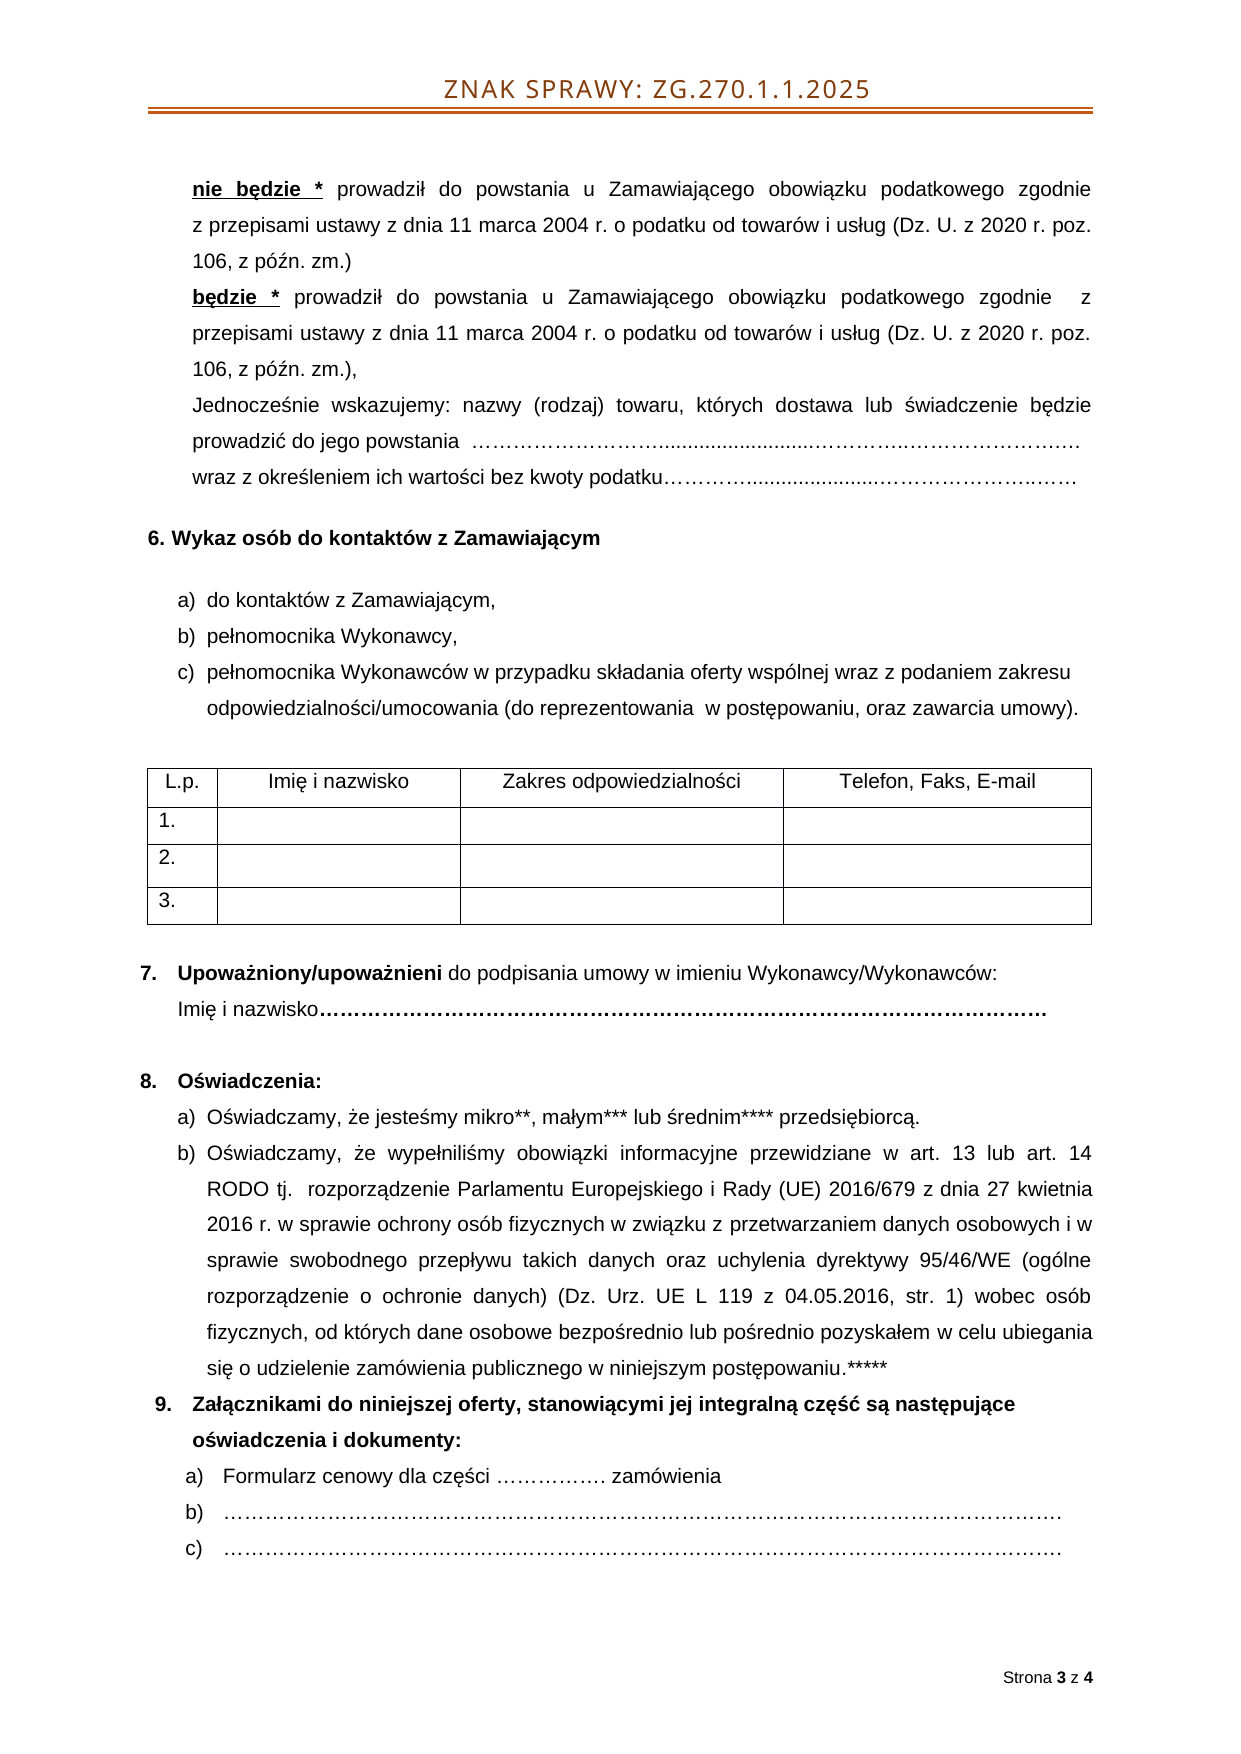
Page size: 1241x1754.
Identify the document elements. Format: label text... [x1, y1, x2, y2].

table_cell [218, 845, 460, 887]
table_cell [461, 888, 783, 924]
list Oświadczamy, że jesteśmy mikro**, małym*** lub średnim**** przedsiębiorcą. [177, 1104, 1093, 1128]
table_cell [461, 808, 783, 844]
list …………………………………………………………………………………………………………. [185, 1536, 1093, 1560]
text nie będzie * prowadził do powstania u Zamawiającego obowiązku podatkowego zgodnie z przepisami ustawy z dnia 11 marca 2004 r. o podatku od towarów i usług (Dz. U. z 2020 r. poz. 106, z późn. zm.) [192, 177, 1093, 273]
text wraz z określeniem ich wartości bez kwoty podatku………….......................…………………..…… [148, 465, 1093, 489]
list Oświadczenia: [140, 1068, 1093, 1092]
list …………………………………………………………………………………………………………. [185, 1500, 1093, 1524]
list Załącznikami do niniejszej oferty, stanowiącymi jej integralną część są następujące oświadczenia i dokumenty: [154, 1392, 1093, 1452]
table_cell [218, 888, 460, 924]
list Imię i nazwisko…………………………………………………………………………………………… [177, 997, 1093, 1021]
table_cell [461, 845, 783, 887]
text 6. Wykaz osób do kontaktów z Zamawiającym [148, 526, 1093, 549]
table_cell [148, 808, 217, 844]
table_header Zakres odpowiedzialności [461, 769, 783, 807]
table_cell [784, 888, 1091, 924]
table_header L.p. [148, 769, 217, 807]
text Jednocześnie wskazujemy: nazwy (rodzaj) towaru, których dostawa lub świadczenie będzie prowadzić do jego powstania ………………………...........................…………..………………….… [192, 393, 1093, 453]
table_cell [784, 845, 1091, 887]
table_header Imię i nazwisko [218, 769, 460, 807]
list do kontaktów z Zamawiającym, [177, 588, 1093, 612]
table_header Telefon, Faks, E-mail [784, 769, 1091, 807]
table_cell [218, 808, 460, 844]
list Oświadczamy, że wypełniliśmy obowiązki informacyjne przewidziane w art. 13 lub art. 14 RODO tj. rozporządzenie Parlamentu Europejskiego i Rady (UE) 2016/679 z dnia 27 kwietnia 2016 r. w sprawie ochrony osób fizycznych w związku z przetwarzaniem danych osobowych i w sprawie swobodnego przepływu takich danych oraz uchylenia dyrektywy 95/46/WE (ogólne rozporządzenie o ochronie danych) (Dz. Urz. UE L 119 z 04.05.2016, str. 1) wobec osób fizycznych, od których dane osobowe bezpośrednio lub pośrednio pozyskałem w celu ubiegania się o udzielenie zamówienia publicznego w niniejszym postępowaniu.***** [177, 1140, 1093, 1380]
list Upoważniony/upoważnieni do podpisania umowy w imieniu Wykonawcy/Wykonawców: [140, 961, 1093, 985]
table_cell [148, 845, 217, 887]
list pełnomocnika Wykonawcy, [177, 624, 1093, 648]
table_cell [784, 808, 1091, 844]
list Formularz cenowy dla części ……………. zamówienia [185, 1464, 1093, 1488]
text będzie * prowadził do powstania u Zamawiającego obowiązku podatkowego zgodnie z przepisami ustawy z dnia 11 marca 2004 r. o podatku od towarów i usług (Dz. U. z 2020 r. poz. 106, z późn. zm.), [192, 285, 1093, 381]
list pełnomocnika Wykonawców w przypadku składania oferty wspólnej wraz z podaniem zakresu odpowiedzialności/umocowania (do reprezentowania w postępowaniu, oraz zawarcia umowy). [177, 659, 1093, 719]
table_cell [148, 888, 217, 924]
